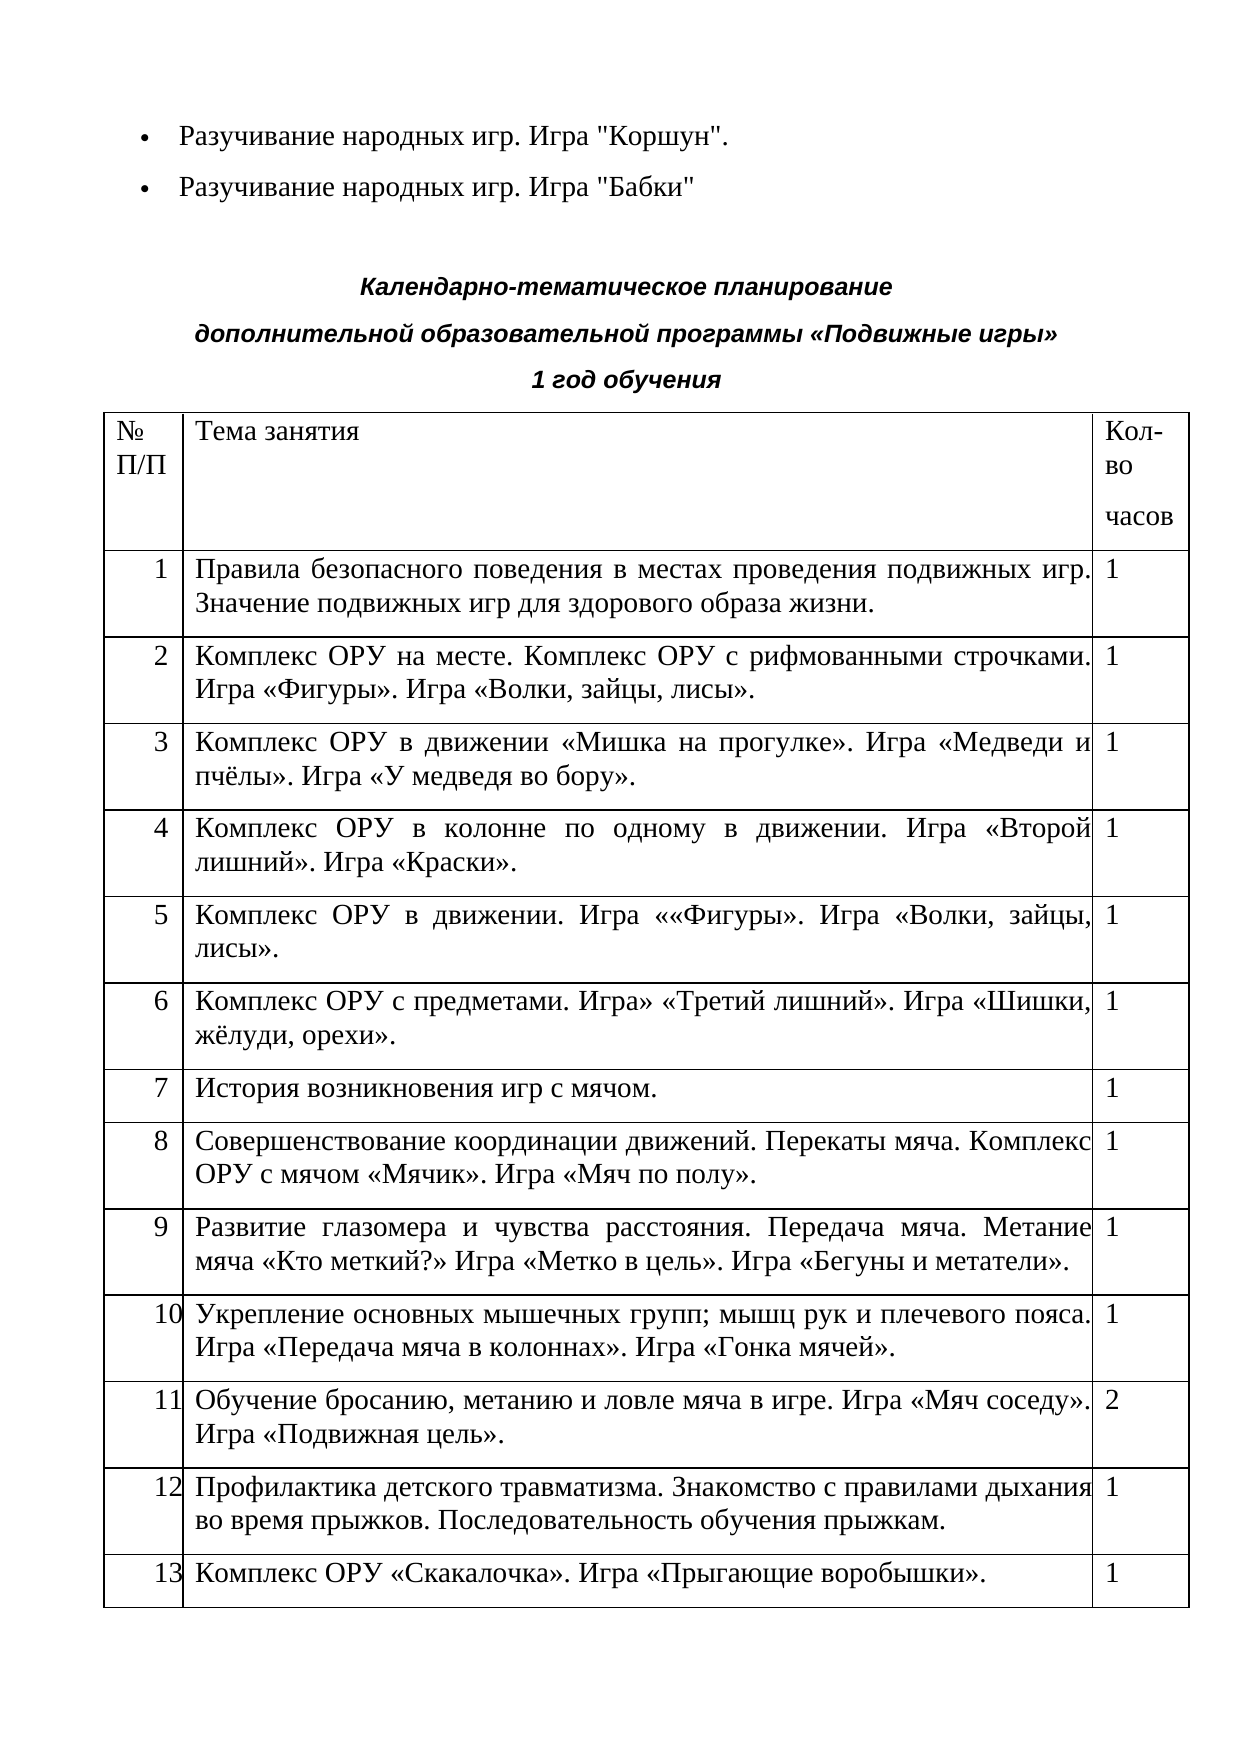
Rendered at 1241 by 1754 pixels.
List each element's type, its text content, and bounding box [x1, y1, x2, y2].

table_cell 10 [105, 1296, 182, 1381]
table_cell Развитие глазомера и чувства расстояния. Передача мяча. Метание мяча «Кто меткий?» Игра «Метко в цель». Игра «Бегуны и метатели». [184, 1210, 1092, 1294]
table_cell Совершенствование координации движений. Перекаты мяча. Комплекс ОРУ с мячом «Мячик». Игра «Мяч по полу». [184, 1123, 1092, 1208]
table_cell Обучение бросанию, метанию и ловле мяча в игре. Игра «Мяч соседу». Игра «Подвижная цель». [184, 1382, 1092, 1467]
table_cell Комплекс ОРУ «Скакалочка». Игра «Прыгающие воробышки». [184, 1555, 1092, 1607]
table_cell 6 [105, 984, 182, 1068]
table_cell Комплекс ОРУ с предметами. Игра» «Третий лишний». Игра «Шишки, жёлуди, орехи». [184, 984, 1092, 1068]
table_cell 8 [105, 1123, 182, 1208]
table_cell 9 [105, 1210, 182, 1294]
table_cell Комплекс ОРУ на месте. Комплекс ОРУ с рифмованными строчками. Игра «Фигуры». Игра «Волки, зайцы, лисы». [184, 638, 1092, 723]
list Разучивание народных игр. Игра "Бабки" [141, 169, 1152, 203]
table_cell История возникновения игр с мячом. [184, 1070, 1092, 1121]
table_cell 7 [105, 1070, 182, 1121]
table_cell 1 [1093, 1070, 1188, 1121]
table_cell 1 [1093, 1469, 1188, 1554]
table_cell 1 [1093, 984, 1188, 1068]
table_cell Комплекс ОРУ в движении «Мишка на прогулке». Игра «Медведи и пчёлы». Игра «У медведя во бору». [184, 724, 1092, 809]
table_cell 11 [105, 1382, 182, 1467]
table_cell Комплекс ОРУ в движении. Игра ««Фигуры». Игра «Волки, зайцы, лисы». [184, 897, 1092, 982]
table_header № П/П [105, 413, 183, 550]
table_cell 1 [1093, 638, 1188, 723]
table_cell 2 [105, 638, 182, 723]
table_cell 13 [105, 1555, 182, 1607]
table_cell Комплекс ОРУ в колонне по одному в движении. Игра «Второй лишний». Игра «Краски». [184, 811, 1092, 896]
table_cell 1 [105, 551, 182, 636]
table_cell 3 [105, 724, 182, 809]
text 1 год обучения [103, 365, 1152, 394]
table_cell 1 [1093, 1555, 1188, 1607]
table_cell 1 [1093, 897, 1188, 982]
table_cell 4 [105, 811, 182, 896]
table_cell Правила безопасного поведения в местах проведения подвижных игр. Значение подвижных игр для здорового образа жизни. [184, 551, 1092, 636]
table_cell Профилактика детского травматизма. Знакомство с правилами дыхания во время прыжков. Последовательность обучения прыжкам. [184, 1469, 1092, 1554]
table_header Кол-во часов [1093, 413, 1188, 550]
table_cell Укрепление основных мышечных групп; мышц рук и плечевого пояса. Игра «Передача мяча в колоннах». Игра «Гонка мячей». [184, 1296, 1092, 1381]
table_cell 1 [1093, 1210, 1188, 1294]
text Календарно-тематическое планирование [103, 272, 1152, 301]
table_cell 1 [1093, 724, 1188, 809]
table_cell 1 [1093, 1296, 1188, 1381]
table_cell 1 [1093, 551, 1188, 636]
table_cell 2 [1093, 1382, 1188, 1467]
table_cell 1 [1093, 811, 1188, 896]
table_cell 1 [1093, 1123, 1188, 1208]
table_header Тема занятия [184, 413, 1092, 550]
list Разучивание народных игр. Игра "Коршун". [141, 118, 1152, 152]
text дополнительной образовательной программы «Подвижные игры» [103, 319, 1152, 347]
table_cell 12 [105, 1469, 182, 1554]
table_cell 5 [105, 897, 182, 982]
